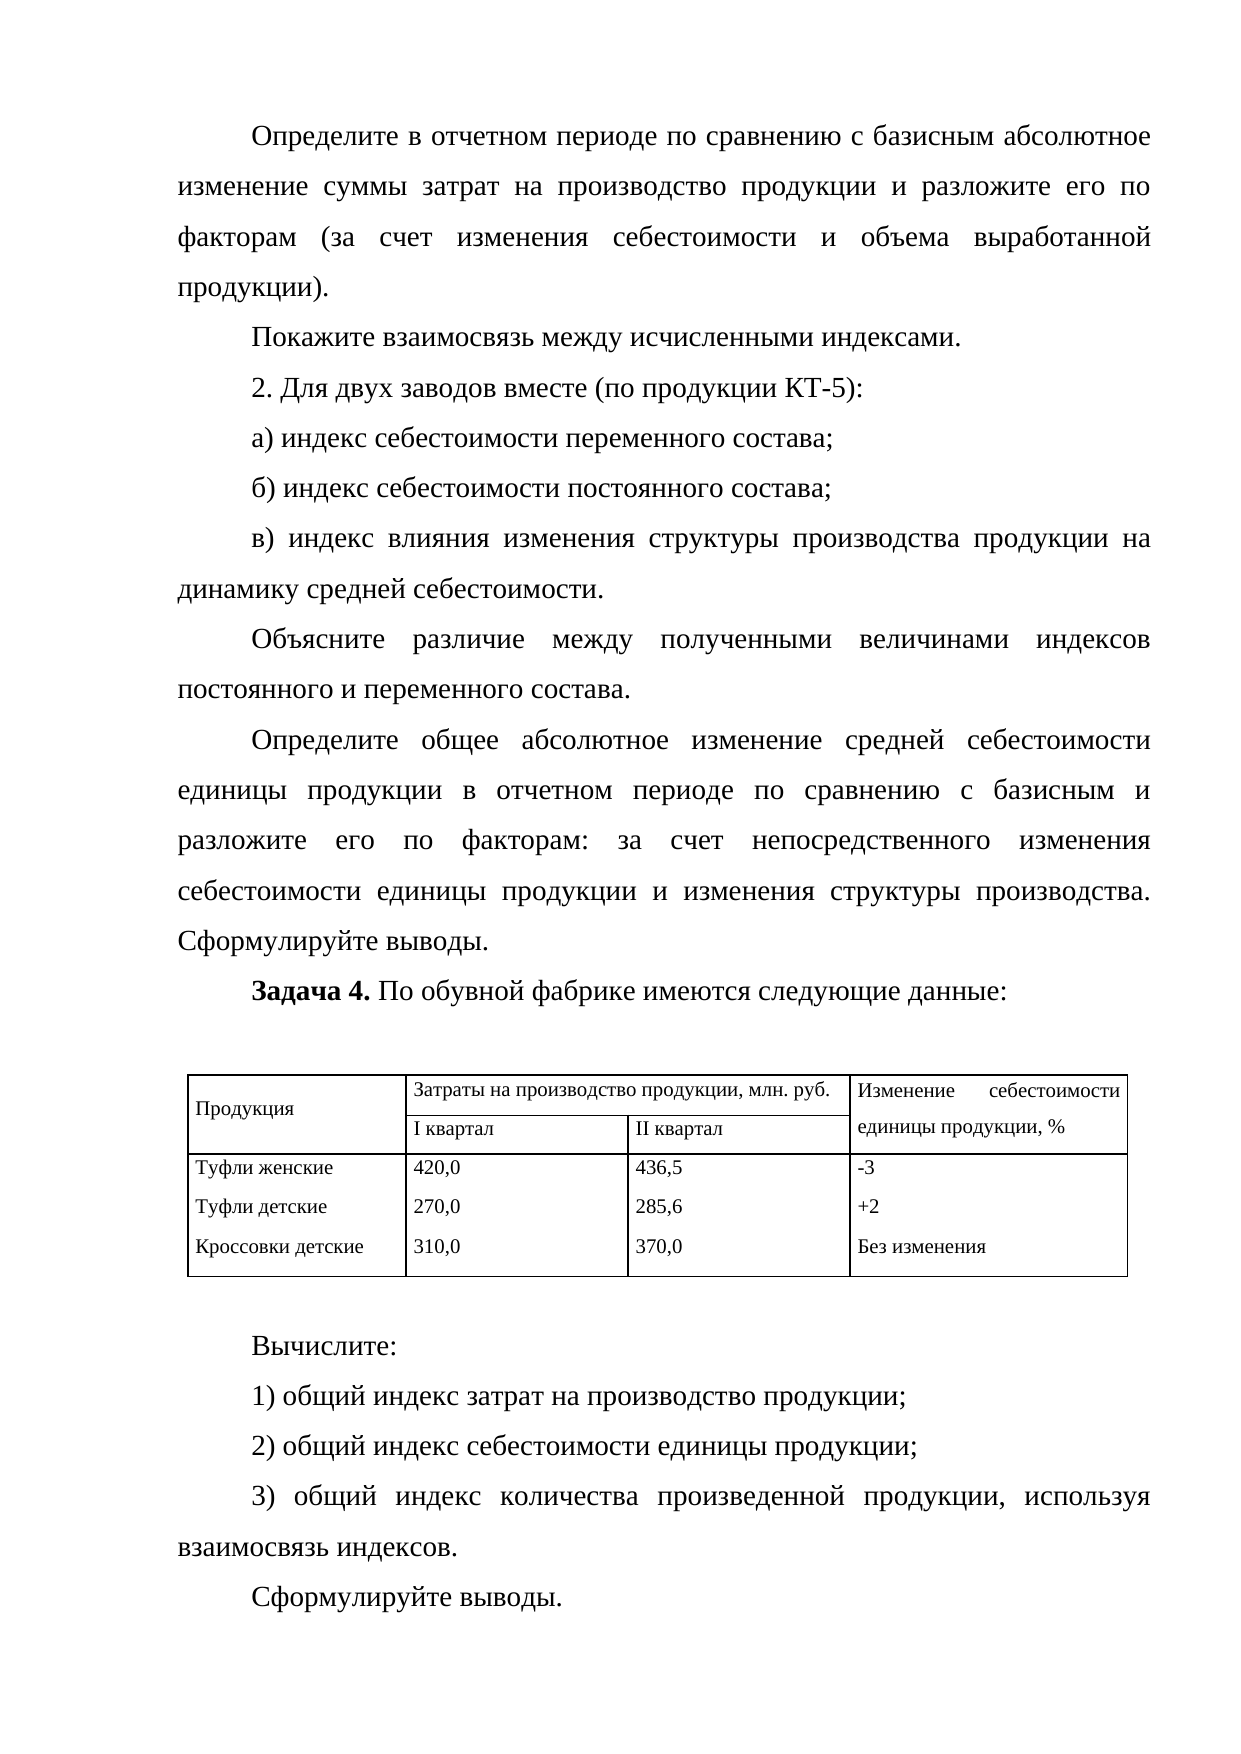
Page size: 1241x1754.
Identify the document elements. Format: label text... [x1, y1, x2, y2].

table_cell Кроссовки детские [189, 1234, 405, 1276]
table_cell Без изменения [851, 1234, 1127, 1276]
table_cell +2 [851, 1194, 1127, 1234]
table_cell 285,6 [629, 1194, 849, 1234]
table_header Продукция [189, 1076, 405, 1153]
table_cell II квартал [629, 1116, 849, 1153]
text в) индекс влияния изменения структуры производства продукции на динамику средней себестоимости. [177, 521, 1152, 604]
text Объясните различие между полученными величинами индексов постоянного и переменного состава. [177, 621, 1152, 705]
text а) индекс себестоимости переменного состава; [177, 420, 1152, 453]
text Вычислите: [177, 1328, 1152, 1361]
text Определите в отчетном периоде по сравнению с базисным абсолютное изменение суммы затрат на производство продукции и разложите его по факторам (за счет изменения себестоимости и объема выработанной продукции). [177, 118, 1152, 303]
table_cell 270,0 [407, 1194, 627, 1234]
table_cell Туфли женские [189, 1155, 405, 1194]
table_cell 420,0 [407, 1155, 627, 1194]
table_header Изменение себестоимости единицы продукции, % [851, 1076, 1127, 1153]
table_cell -3 [851, 1155, 1127, 1194]
text Задача 4. По обувной фабрике имеются следующие данные: [177, 973, 1152, 1007]
text б) индекс себестоимости постоянного состава; [177, 470, 1152, 504]
text Определите общее абсолютное изменение средней себестоимости единицы продукции в отчетном периоде по сравнению с базисным и разложите его по факторам: за счет непосредственного изменения себестоимости единицы продукции и изменения структуры производства. Сформулируйте выводы. [177, 722, 1152, 957]
table_cell 370,0 [629, 1234, 849, 1276]
table_cell 310,0 [407, 1234, 627, 1276]
text 2) общий индекс себестоимости единицы продукции; [177, 1428, 1152, 1462]
table_cell Туфли детские [189, 1194, 405, 1234]
text 1) общий индекс затрат на производство продукции; [177, 1378, 1152, 1411]
text 2. Для двух заводов вместе (по продукции КТ-5): [177, 370, 1152, 403]
text Сформулируйте выводы. [177, 1579, 1152, 1613]
table_cell I квартал [407, 1116, 627, 1153]
table_cell 436,5 [629, 1155, 849, 1194]
table_header Затраты на производство продукции, млн. руб. [407, 1076, 849, 1114]
text Покажите взаимосвязь между исчисленными индексами. [177, 319, 1152, 353]
text 3) общий индекс количества произведенной продукции, используя взаимосвязь индексов. [177, 1478, 1152, 1562]
